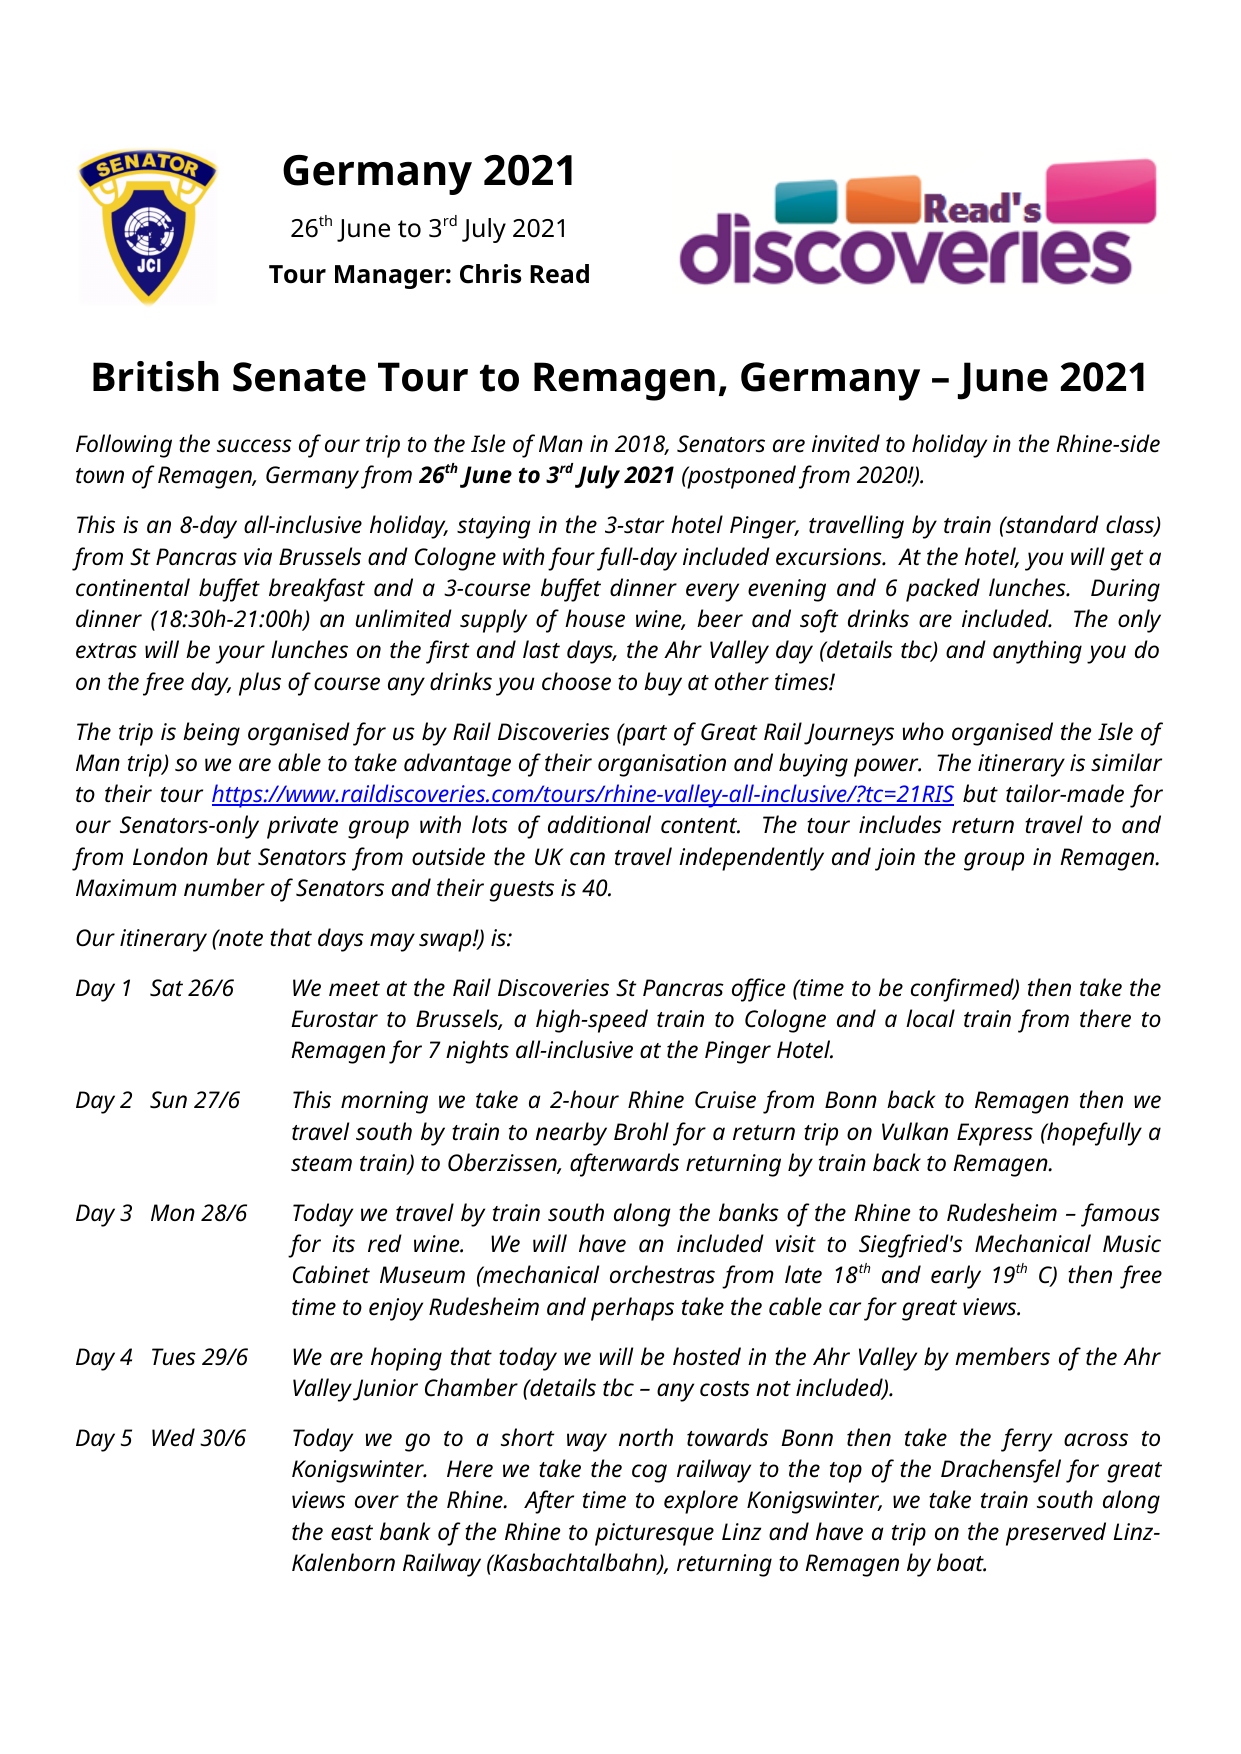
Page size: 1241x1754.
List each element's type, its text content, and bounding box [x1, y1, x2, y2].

text Germany 2021 [206, 141, 1165, 198]
text Following the success of our trip to the Isle of Man in 2018, Senators are invited to holiday in the Rhine-side town of Remagen, Germany from 26th June to 3rd July 2021 (postponed from 2020!). [75, 428, 1165, 491]
picture [671, 151, 1169, 292]
text Our itinerary (note that days may swap!) is: [75, 922, 1165, 953]
text Day 2 Sun 27/6 This morning we take a 2-hour Rhine Cruise from Bonn back to Remagen then we travel south by train to nearby Brohl for a return trip on Vulkan Express (hopefully a steam train) to Oberzissen, afterwards returning by train back to Remagen. [75, 1084, 1165, 1178]
text Tour Manager: Chris Read [220, 257, 671, 291]
text Day 5 Wed 30/6 Today we go to a short way north towards Bonn then take the ferry across to Konigswinter. Here we take the cog railway to the top of the Drachensfel for great views over the Rhine. After time to explore Konigswinter, we take train south along the east bank of the Rhine to picturesque Linz and have a trip on the preserved Linz-Kalenborn Railway (Kasbachtalbahn), returning to Remagen by boat. [75, 1422, 1165, 1578]
text British Senate Tour to Remagen, Germany – June 2021 [75, 349, 1165, 403]
text This is an 8-day all-inclusive holiday, staying in the 3-star hotel Pinger, travelling by train (standard class) from St Pancras via Brussels and Cologne with four full-day included excursions. At the hotel, you will get a continental buffet breakfast and a 3-course buffet dinner every evening and 6 packed lunches. During dinner (18:30h-21:00h) an unlimited supply of house wine, beer and soft drinks are included. The only extras will be your lunches on the first and last days, the Ahr Valley day (details tbc) and anything you do on the free day, plus of course any drinks you choose to buy at other times! [75, 509, 1165, 697]
text Day 4 Tues 29/6 We are hoping that today we will be hosted in the Ahr Valley by members of the Ahr Valley Junior Chamber (details tbc – any costs not included). [75, 1341, 1165, 1403]
text 26th June to 3rd July 2021 [220, 211, 671, 244]
text Day 1 Sat 26/6 We meet at the Rail Discoveries St Pancras office (time to be confirmed) then take the Eurostar to Brussels, a high-speed train to Cologne and a local train from there to Remagen for 7 nights all-inclusive at the Pinger Hotel. [75, 972, 1165, 1066]
picture [83, 154, 213, 301]
text The trip is being organised for us by Rail Discoveries (part of Great Rail Journeys who organised the Isle of Man trip) so we are able to take advantage of their organisation and buying power. The itinerary is similar to their tour https://www.raildiscoveries.com/tours/rhine-valley-all-inclusive/?tc=21RIS but tailor-made for our Senators-only private group with lots of additional content. The tour includes return travel to and from London but Senators from outside the UK can travel independently and join the group in Remagen. Maximum number of Senators and their guests is 40. [75, 716, 1165, 903]
text Day 3 Mon 28/6 Today we travel by train south along the banks of the Rhine to Rudesheim – famous for its red wine. We will have an included visit to Siegfried's Mechanical Music Cabinet Museum (mechanical orchestras from late 18th and early 19th C) then free time to enjoy Rudesheim and perhaps take the cable car for great views. [75, 1197, 1165, 1322]
